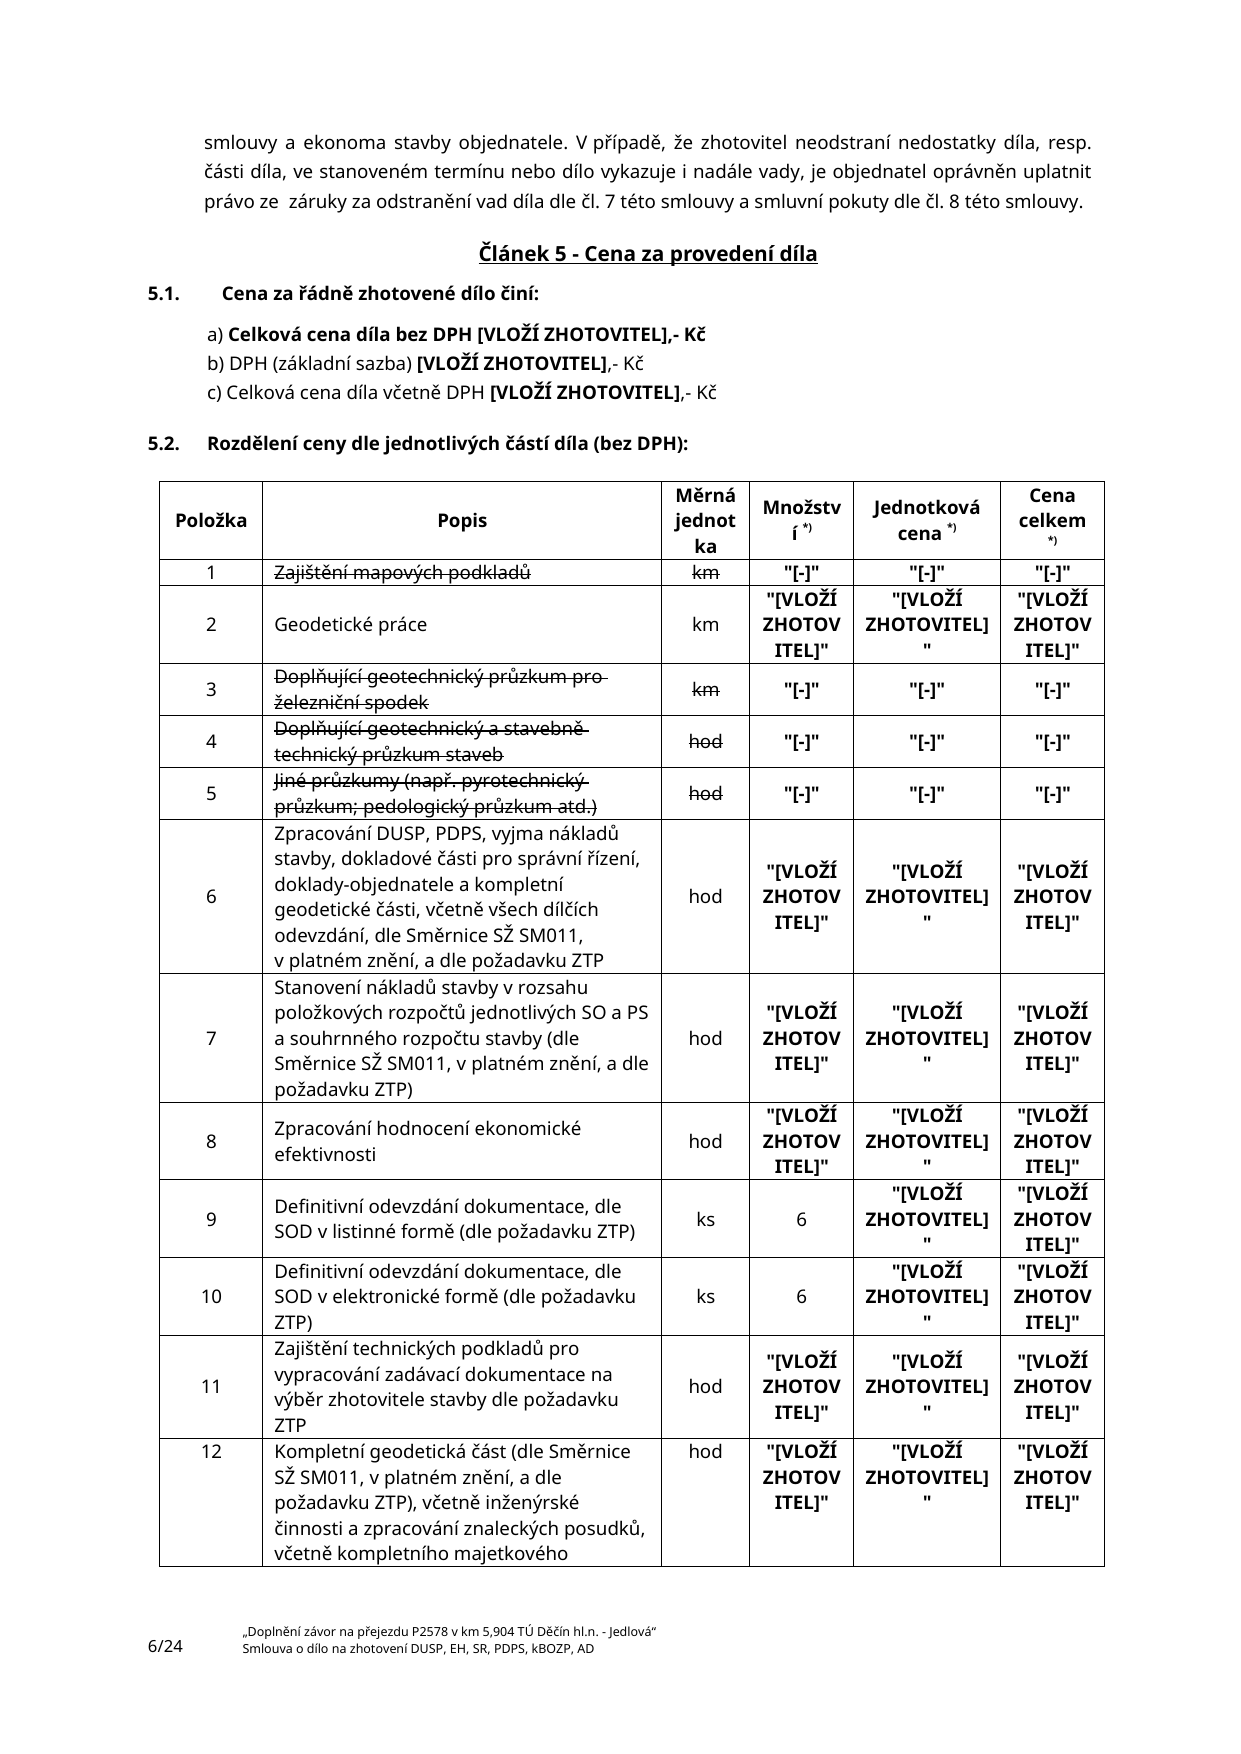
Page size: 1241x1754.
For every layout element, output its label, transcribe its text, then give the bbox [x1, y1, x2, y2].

table_header Jednotková cena *) [854, 482, 1000, 558]
table_header Položka [160, 482, 262, 558]
table_cell "[VLOŽÍ ZHOTOVITEL]" [1001, 1336, 1104, 1438]
table_cell hod [662, 820, 749, 973]
table_cell "[VLOŽÍ ZHOTOVITEL]" [1001, 1180, 1104, 1257]
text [148, 126, 1092, 214]
table_cell Zajištění technických podkladů pro vypracování zadávací dokumentace na výběr zhotovitele stavby dle požadavku ZTP [263, 1336, 661, 1438]
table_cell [854, 1439, 1000, 1566]
table_cell Doplňující geotechnický průzkum pro železniční spodek [263, 664, 661, 715]
table_cell 4 [160, 716, 262, 767]
table_header Měrná jednotka [662, 482, 749, 558]
table_cell Geodetické práce [263, 586, 661, 663]
table_cell 12 [160, 1439, 262, 1566]
table_cell "[VLOŽÍ ZHOTOVITEL]" [1001, 586, 1104, 663]
table_cell 5 [160, 768, 262, 819]
table_cell "[VLOŽÍ ZHOTOVITEL]" [854, 1258, 1000, 1334]
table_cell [263, 1439, 661, 1566]
table_cell "[VLOŽÍ ZHOTOVITEL]" [854, 1336, 1000, 1438]
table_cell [1001, 1439, 1104, 1566]
table_cell hod [662, 1439, 749, 1566]
table_cell "[VLOŽÍ ZHOTOVITEL]" [750, 586, 853, 663]
table_cell "[-]" [750, 768, 853, 819]
table_header Množství *) [750, 482, 853, 558]
table_cell Stanovení nákladů stavby v rozsahu položkových rozpočtů jednotlivých SO a PS a souhrnného rozpočtu stavby (dle Směrnice SŽ SM011, v platném znění, a dle požadavku ZTP) [263, 974, 661, 1102]
table_cell Jiné průzkumy (např. pyrotechnický průzkum; pedologický průzkum atd.) [263, 768, 661, 819]
table_cell "[VLOŽÍ ZHOTOVITEL]" [1001, 820, 1104, 973]
table_cell 1 [160, 560, 262, 585]
table_cell "[-]" [854, 560, 1000, 585]
table_cell hod [662, 1336, 749, 1438]
table_cell Doplňující geotechnický a stavebně technický průzkum staveb [263, 716, 661, 767]
table_cell "[VLOŽÍ ZHOTOVITEL]" [750, 820, 853, 973]
table_cell 9 [160, 1180, 262, 1257]
table_cell hod [662, 974, 749, 1102]
table_cell hod [662, 716, 749, 767]
table_cell Definitivní odevzdání dokumentace, dle SOD v listinné formě (dle požadavku ZTP) [263, 1180, 661, 1257]
text c) Celková cena díla včetně DPH [VLOŽÍ ZHOTOVITEL],- Kč [148, 376, 1092, 405]
text b) DPH (základní sazba) [VLOŽÍ ZHOTOVITEL],- Kč [148, 347, 1092, 376]
table_cell Zpracování hodnocení ekonomické efektivnosti [263, 1103, 661, 1179]
table_cell "[-]" [854, 716, 1000, 767]
table_cell "[-]" [750, 664, 853, 715]
table_cell "[VLOŽÍ ZHOTOVITEL]" [1001, 1258, 1104, 1334]
table_cell 2 [160, 586, 262, 663]
table_cell "[VLOŽÍ ZHOTOVITEL]" [854, 1103, 1000, 1179]
table_cell 10 [160, 1258, 262, 1334]
table_header Cena celkem *) [1001, 482, 1104, 558]
table_cell ks [662, 1258, 749, 1334]
subtitle 5.1. Cena za řádně zhotovené dílo činí: [148, 280, 1092, 305]
table_cell "[VLOŽÍ ZHOTOVITEL]" [854, 974, 1000, 1102]
table_cell "[VLOŽÍ ZHOTOVITEL]" [854, 820, 1000, 973]
table_cell Definitivní odevzdání dokumentace, dle SOD v elektronické formě (dle požadavku ZTP) [263, 1258, 661, 1334]
table_cell "[-]" [854, 768, 1000, 819]
table_cell ks [662, 1180, 749, 1257]
table_cell 8 [160, 1103, 262, 1179]
table_header Popis [263, 482, 661, 558]
table_cell "[-]" [750, 560, 853, 585]
table_cell "[VLOŽÍ ZHOTOVITEL]" [1001, 974, 1104, 1102]
table_cell "[VLOŽÍ ZHOTOVITEL]" [750, 974, 853, 1102]
table_cell "[-]" [1001, 716, 1104, 767]
table_cell 3 [160, 664, 262, 715]
table_cell 6 [160, 820, 262, 973]
table_cell "[VLOŽÍ ZHOTOVITEL]" [854, 586, 1000, 663]
table_cell Zpracování DUSP, PDPS, vyjma nákladů stavby, dokladové části pro správní řízení, doklady-objednatele a kompletní geodetické části, včetně všech dílčích odevzdání, dle Směrnice SŽ SM011, v platném znění, a dle požadavku ZTP [263, 820, 661, 973]
table_cell 6 [750, 1258, 853, 1334]
table_cell "[VLOŽÍ ZHOTOVITEL]" [1001, 1103, 1104, 1179]
table_cell km [662, 560, 749, 585]
subtitle Článek 5 - Cena za provedení díla [204, 239, 1092, 267]
table_cell 11 [160, 1336, 262, 1438]
table_cell "[VLOŽÍ ZHOTOVITEL]" [750, 1103, 853, 1179]
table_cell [750, 1439, 853, 1566]
table_cell Zajištění mapových podkladů [263, 560, 661, 585]
table_cell "[-]" [854, 664, 1000, 715]
table_cell 6 [750, 1180, 853, 1257]
table_cell km [662, 586, 749, 663]
text 5.2. Rozdělení ceny dle jednotlivých částí díla (bez DPH): [148, 430, 1092, 456]
table_cell "[VLOŽÍ ZHOTOVITEL]" [854, 1180, 1000, 1257]
table_cell "[VLOŽÍ ZHOTOVITEL]" [750, 1336, 853, 1438]
table_cell 7 [160, 974, 262, 1102]
table_cell hod [662, 1103, 749, 1179]
table_cell "[-]" [1001, 560, 1104, 585]
table_cell "[-]" [1001, 768, 1104, 819]
table_cell "[-]" [750, 716, 853, 767]
table_cell "[-]" [1001, 664, 1104, 715]
text a) Celková cena díla bez DPH [VLOŽÍ ZHOTOVITEL],- Kč [207, 318, 1092, 347]
table_cell hod [662, 768, 749, 819]
table_cell km [662, 664, 749, 715]
